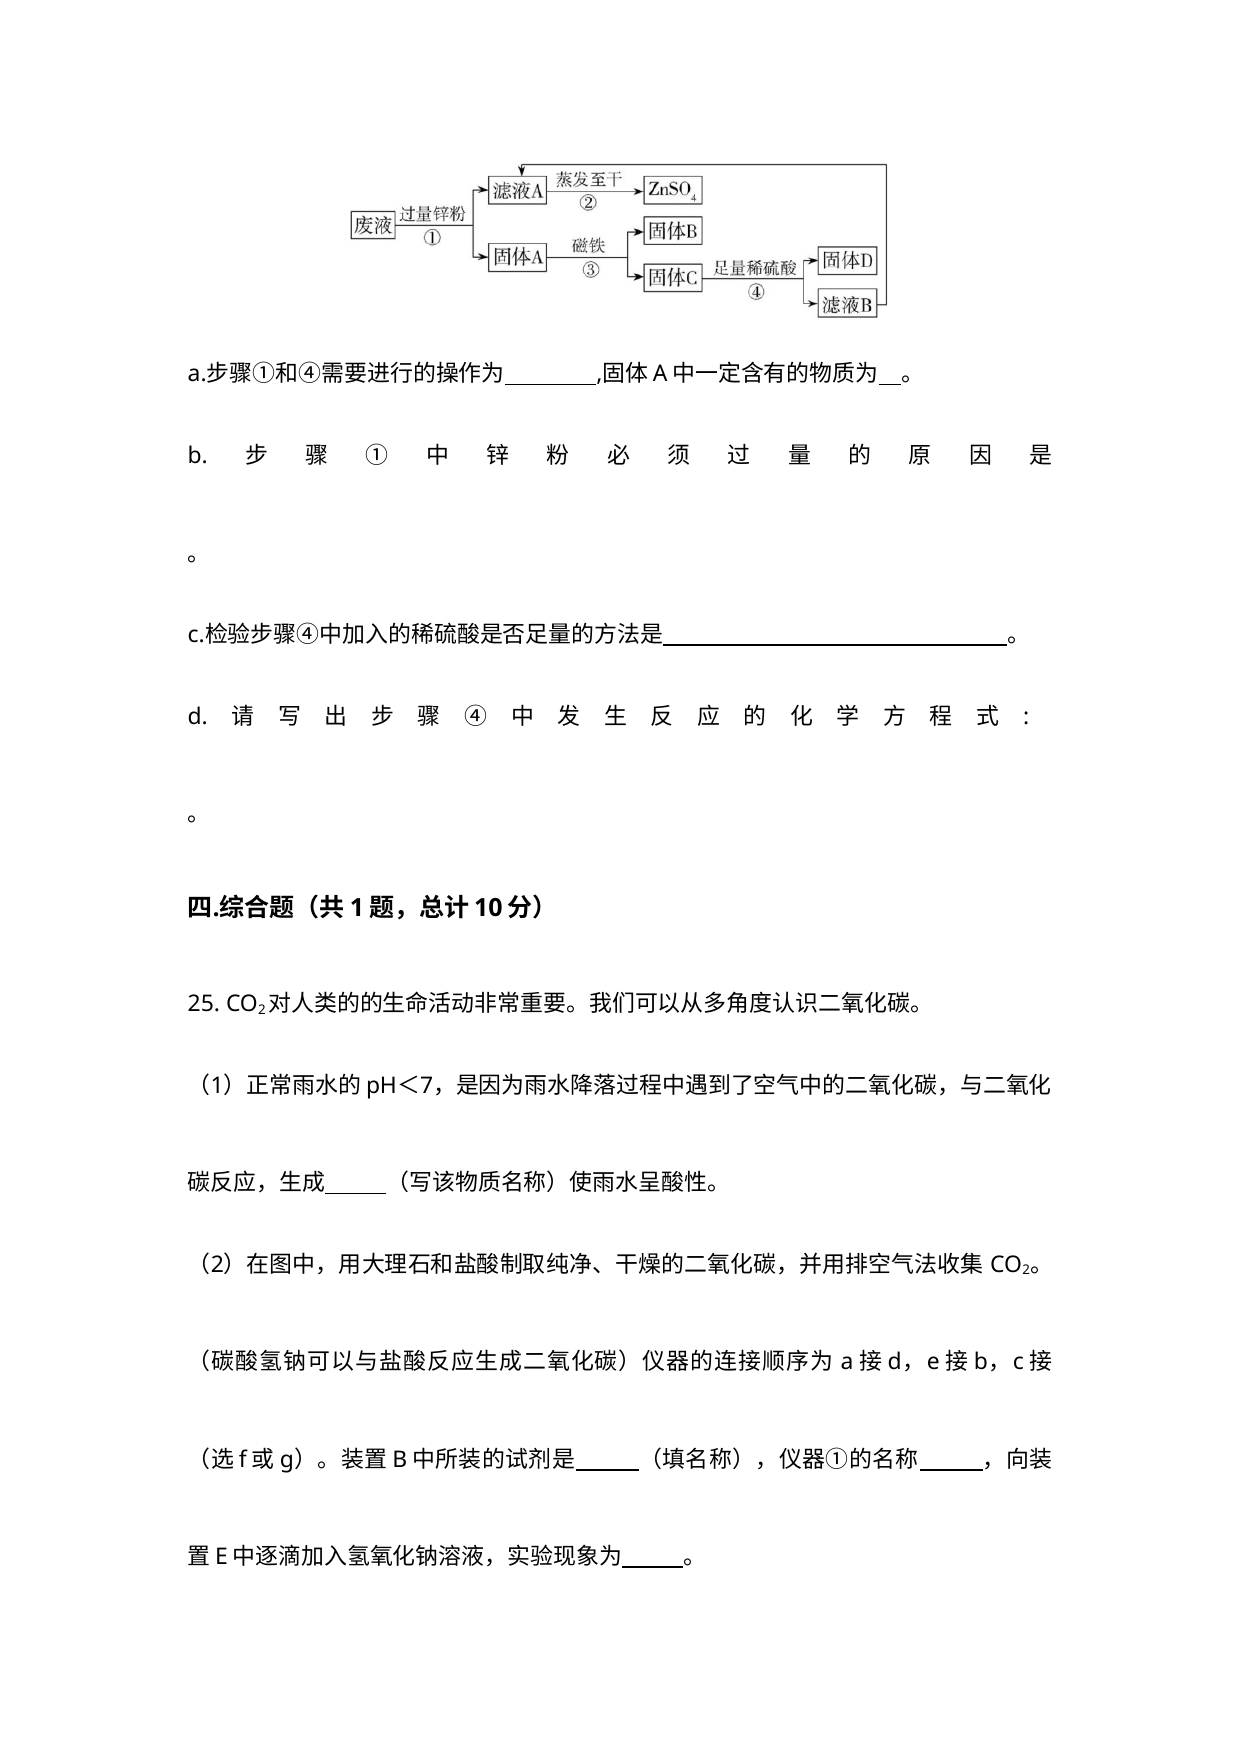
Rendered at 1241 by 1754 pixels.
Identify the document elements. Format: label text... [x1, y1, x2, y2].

text （2）在图中，用大理石和盐酸制取纯净、干燥的二氧化碳，并用排空气法收集CO2。（碳酸氢钠可以与盐酸反应生成二氧化碳）仪器的连接顺序为a接d，e接b，c接 （选f或g）。装置B中所装的试剂是 （填名称），仪器①的名称 ，向装置E中逐滴加入氢氧化钠溶液，实验现象为 。 [187, 1230, 1053, 1587]
text b.步骤①中锌粉必须过量的原因是 。 [187, 421, 1053, 583]
text （1）正常雨水的pH＜7，是因为雨水降落过程中遇到了空气中的二氧化碳，与二氧化碳反应，生成 （写该物质名称）使雨水呈酸性。 [187, 1051, 1053, 1213]
text d.请写出步骤④中发生反应的化学方程式: 。 [187, 682, 1053, 844]
picture [348, 162, 892, 319]
text 四.综合题（共1题，总计10分） [187, 873, 1053, 938]
text c.检验步骤④中加入的稀硫酸是否足量的方法是 。 [187, 600, 1053, 665]
text a.步骤①和④需要进行的操作为 ,固体A中一定含有的物质为 。 [187, 339, 1053, 404]
text 25. CO2对人类的的生命活动非常重要。我们可以从多角度认识二氧化碳。 [187, 969, 1053, 1034]
